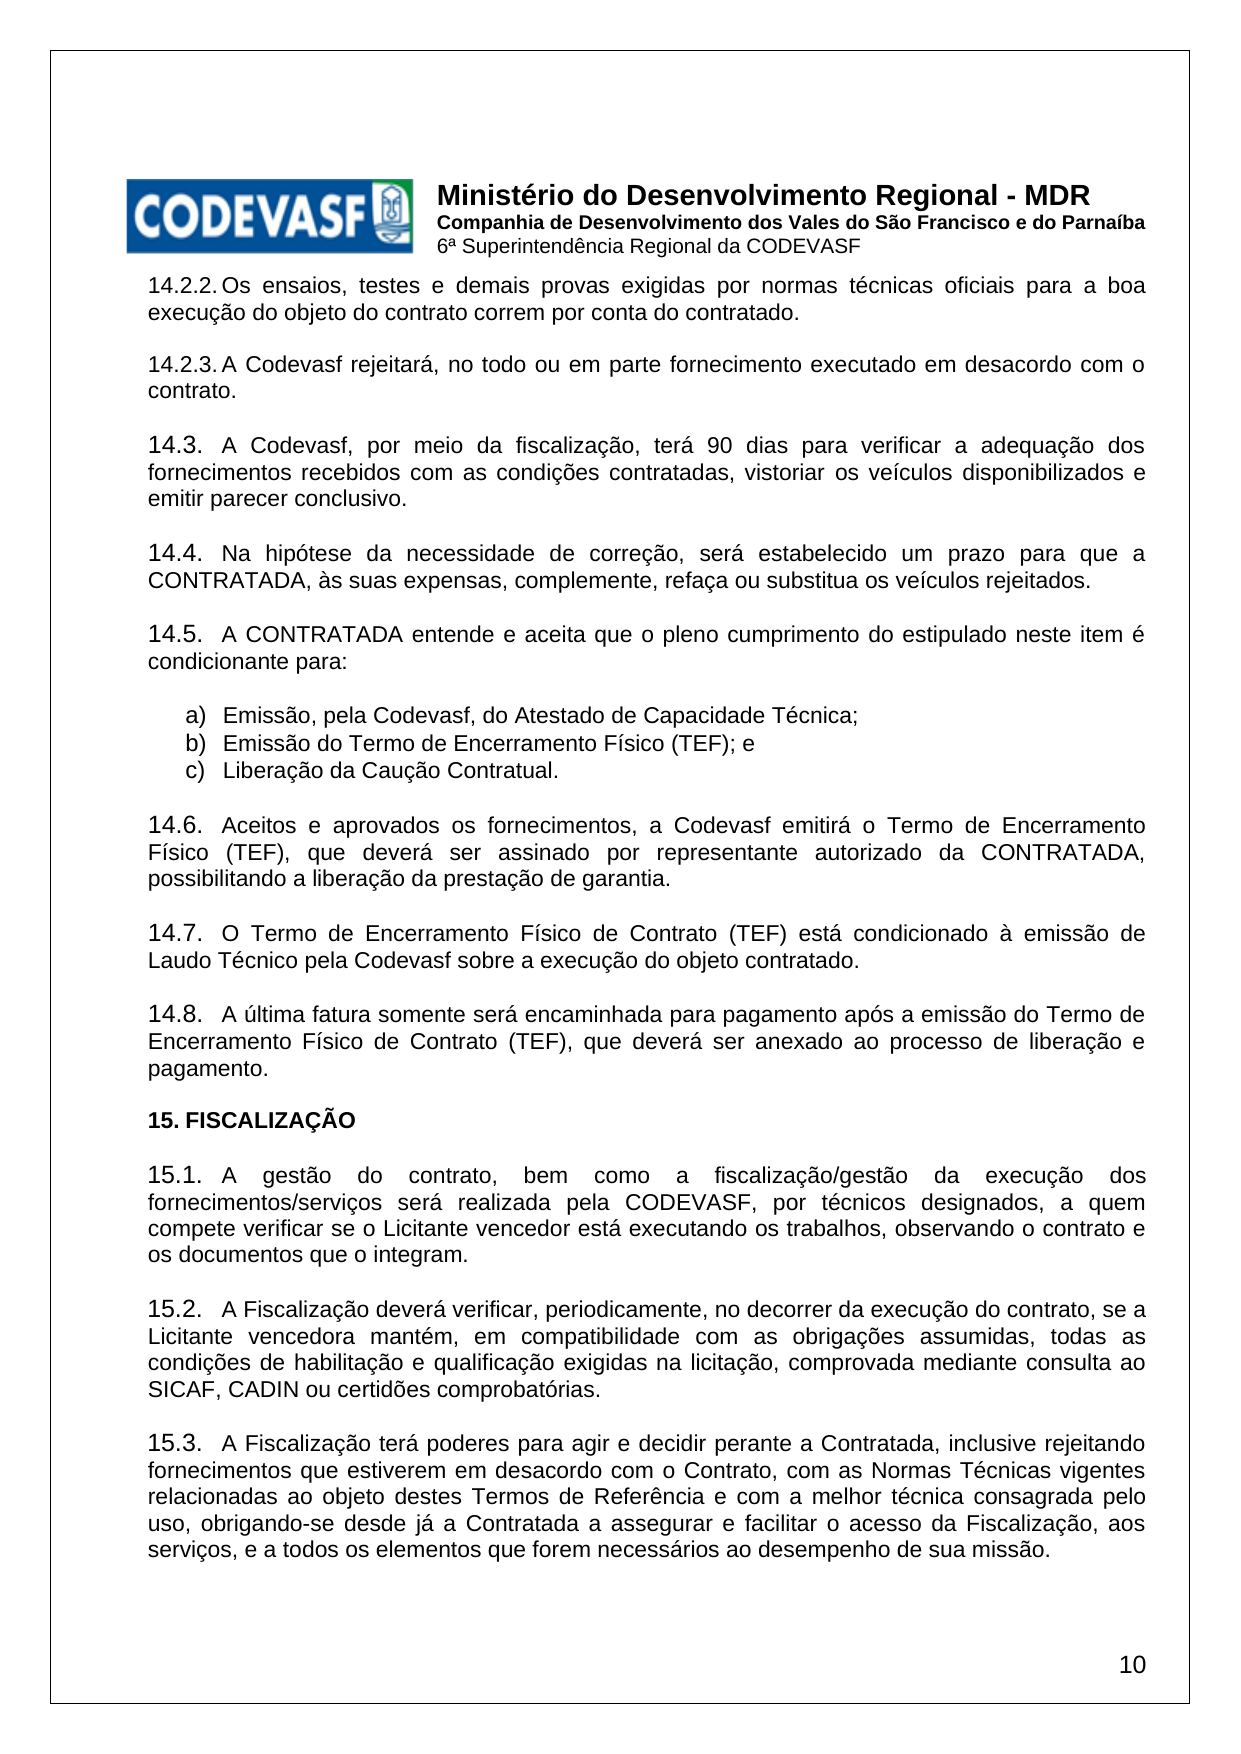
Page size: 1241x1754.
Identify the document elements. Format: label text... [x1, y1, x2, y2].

subtitle A Codevasf rejeitará, no todo ou em parte fornecimento executado em desacordo com o contrato. [148, 351, 1146, 404]
subtitle FISCALIZAÇÃO [148, 1107, 1146, 1133]
subtitle Aceitos e aprovados os fornecimentos, a Codevasf emitirá o Termo de Encerramento Físico (TEF), que deverá ser assinado por representante autorizado da CONTRATADA, possibilitando a liberação da prestação de garantia. [148, 810, 1146, 892]
subtitle A Fiscalização deverá verificar, periodicamente, no decorrer da execução do contrato, se a Licitante vencedora mantém, em compatibilidade com as obrigações assumidas, todas as condições de habilitação e qualificação exigidas na licitação, comprovada mediante consulta ao SICAF, CADIN ou certidões comprobatórias. [147, 1294, 1146, 1402]
subtitle A última fatura somente será encaminhada para pagamento após a emissão do Termo de Encerramento Físico de Contrato (TEF), que deverá ser anexado ao processo de liberação e pagamento. [148, 999, 1146, 1081]
subtitle A gestão do contrato, bem como a fiscalização/gestão da execução dos fornecimentos/serviços será realizada pela CODEVASF, por técnicos designados, a quem compete verificar se o Licitante vencedor está executando os trabalhos, observando o contrato e os documentos que o integram. [147, 1160, 1146, 1268]
subtitle A Codevasf, por meio da fiscalização, terá 90 dias para verificar a adequação dos fornecimentos recebidos com as condições contratadas, vistoriar os veículos disponibilizados e emitir parecer conclusivo. [148, 430, 1146, 512]
subtitle A CONTRATADA entende e aceita que o pleno cumprimento do estipulado neste item é condicionante para: [148, 619, 1146, 674]
list Liberação da Caução Contratual. [185, 756, 1146, 784]
subtitle Na hipótese da necessidade de correção, será estabelecido um prazo para que a CONTRATADA, às suas expensas, complemente, refaça ou substitua os veículos rejeitados. [148, 538, 1146, 593]
picture [126, 179, 415, 256]
subtitle A Fiscalização terá poderes para agir e decidir perante a Contratada, inclusive rejeitando fornecimentos que estiverem em desacordo com o Contrato, com as Normas Técnicas vigentes relacionadas ao objeto destes Termos de Referência e com a melhor técnica consagrada pelo uso, obrigando-se desde já a Contratada a assegurar e facilitar o acesso da Fiscalização, aos serviços, e a todos os elementos que forem necessários ao desempenho de sua missão. [147, 1428, 1146, 1562]
list Emissão do Termo de Encerramento Físico (TEF); e [185, 728, 1146, 756]
list Emissão, pela Codevasf, do Atestado de Capacidade Técnica; [185, 701, 1146, 728]
subtitle Os ensaios, testes e demais provas exigidas por normas técnicas oficiais para a boa execução do objeto do contrato correm por conta do contratado. [148, 272, 1146, 325]
subtitle O Termo de Encerramento Físico de Contrato (TEF) está condicionado à emissão de Laudo Técnico pela Codevasf sobre a execução do objeto contratado. [148, 918, 1146, 973]
